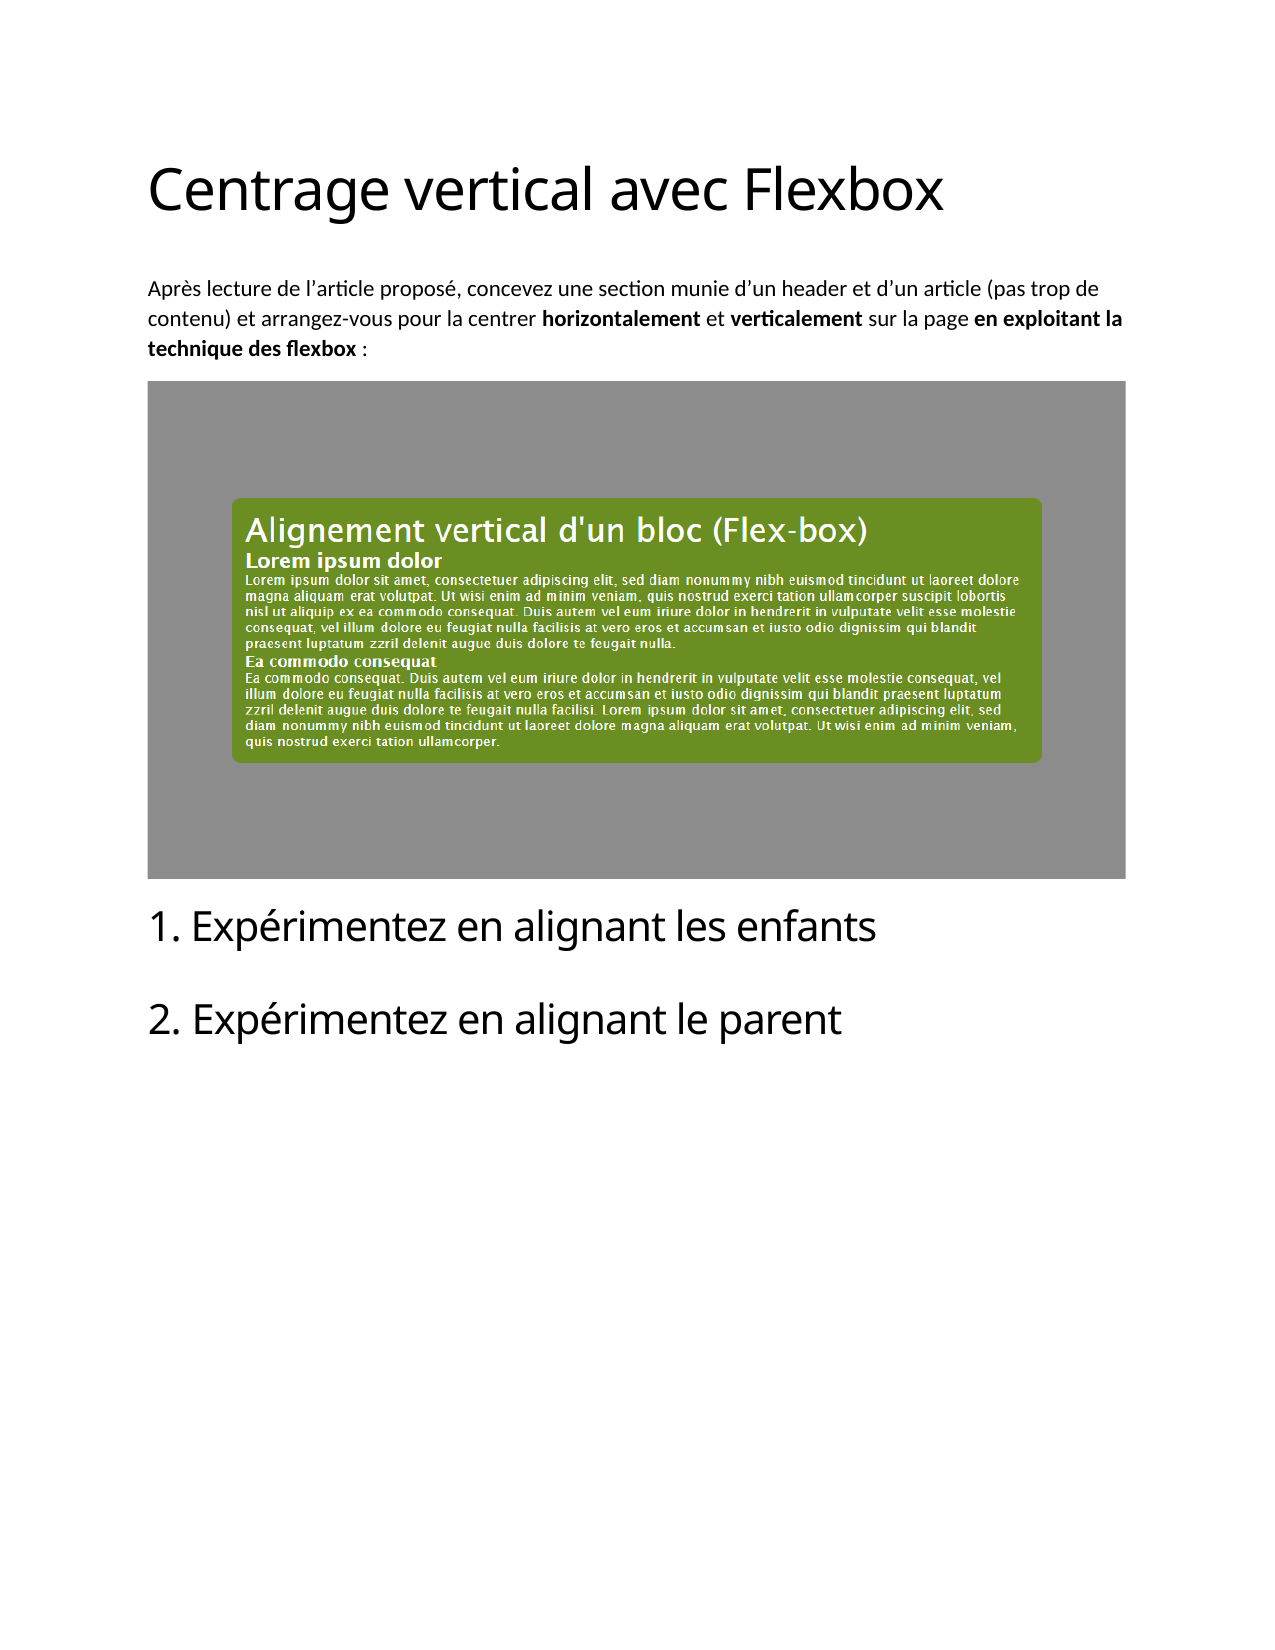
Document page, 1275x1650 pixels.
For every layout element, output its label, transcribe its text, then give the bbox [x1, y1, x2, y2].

title Centrage vertical avec Flexbox [148, 148, 1127, 227]
picture [147, 381, 1126, 879]
title 1. Expérimentez en alignant les enfants [148, 897, 1127, 954]
text Après lecture de l’article proposé, concevez une section munie d’un header et d’un article (pas trop de contenu) et arrangez-vous pour la centrer horizontalement et verticalement sur la page en exploitant la technique des flexbox : [148, 274, 1127, 362]
title 2. Expérimentez en alignant le parent [148, 989, 1127, 1046]
